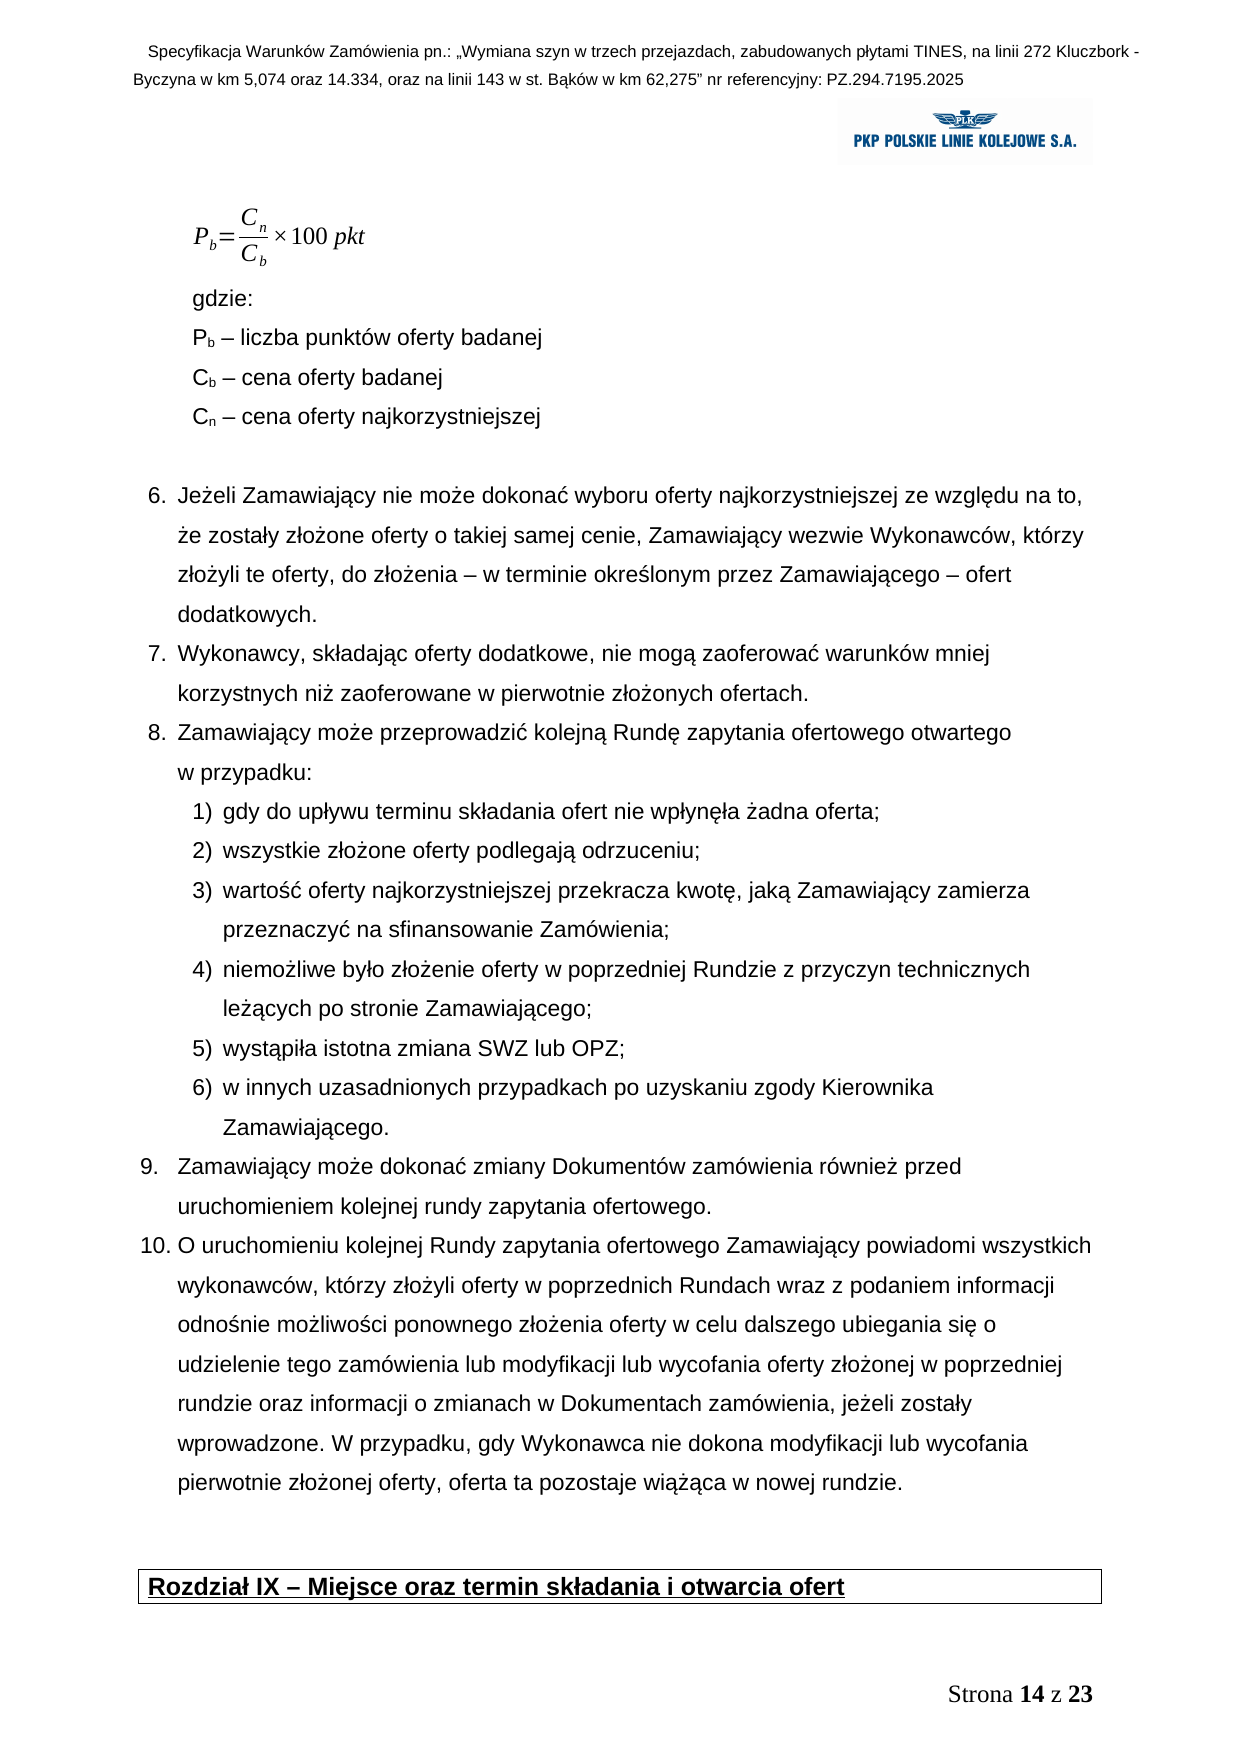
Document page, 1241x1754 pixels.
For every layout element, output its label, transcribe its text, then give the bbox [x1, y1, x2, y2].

list wszystkie złożone oferty podlegają odrzuceniu; [192, 837, 1093, 864]
list O uruchomieniu kolejnej Rundy zapytania ofertowego Zamawiający powiadomi wszystkich wykonawców, którzy złożyli oferty w poprzednich Rundach wraz z podaniem informacji odnośnie możliwości ponownego złożenia oferty w celu dalszego ubiegania się o udzielenie tego zamówienia lub modyfikacji lub wycofania oferty złożonej w poprzedniej rundzie oraz informacji o zmianach w Dokumentach zamówienia, jeżeli zostały wprowadzone. W przypadku, gdy Wykonawca nie dokona modyfikacji lub wycofania pierwotnie złożonej oferty, oferta ta pozostaje wiążąca w nowej rundzie. [140, 1232, 1093, 1495]
list Zamawiający może przeprowadzić kolejną Rundę zapytania ofertowego otwartego w przypadku: [148, 719, 1093, 785]
list wystąpiła istotna zmiana SWZ lub OPZ; [192, 1035, 1093, 1061]
list Jeżeli Zamawiający nie może dokonać wyboru oferty najkorzystniejszej ze względu na to, że zostały złożone oferty o takiej samej cenie, Zamawiający wezwie Wykonawców, którzy złożyli te oferty, do złożenia – w terminie określonym przez Zamawiającego – ofert dodatkowych. [148, 482, 1093, 627]
list Wykonawcy, składając oferty dodatkowe, nie mogą zaoferować warunków mniej korzystnych niż zaoferowane w pierwotnie złożonych ofertach. [148, 640, 1093, 706]
list wartość oferty najkorzystniejszej przekracza kwotę, jaką Zamawiający zamierza przeznaczyć na sfinansowanie Zamówienia; [192, 877, 1093, 943]
text Pb – liczba punktów oferty badanej [148, 324, 1093, 351]
picture [837, 98, 1093, 165]
list Zamawiający może dokonać zmiany Dokumentów zamówienia również przed uruchomieniem kolejnej rundy zapytania ofertowego. [140, 1153, 1093, 1219]
text gdzie: [148, 285, 1093, 311]
list gdy do upływu terminu składania ofert nie wpłynęła żadna oferta; [192, 798, 1093, 824]
list w innych uzasadnionych przypadkach po uzyskaniu zgody Kierownika Zamawiającego. [192, 1074, 1093, 1140]
list niemożliwe było złożenie oferty w poprzedniej Rundzie z przyczyn technicznych leżących po stronie Zamawiającego; [192, 956, 1093, 1022]
text Cb – cena oferty badanej [148, 364, 1093, 390]
text Cn – cena oferty najkorzystniejszej [148, 403, 1093, 429]
text Rozdział IX – Miejsce oraz termin składania i otwarcia ofert [139, 1570, 1101, 1603]
